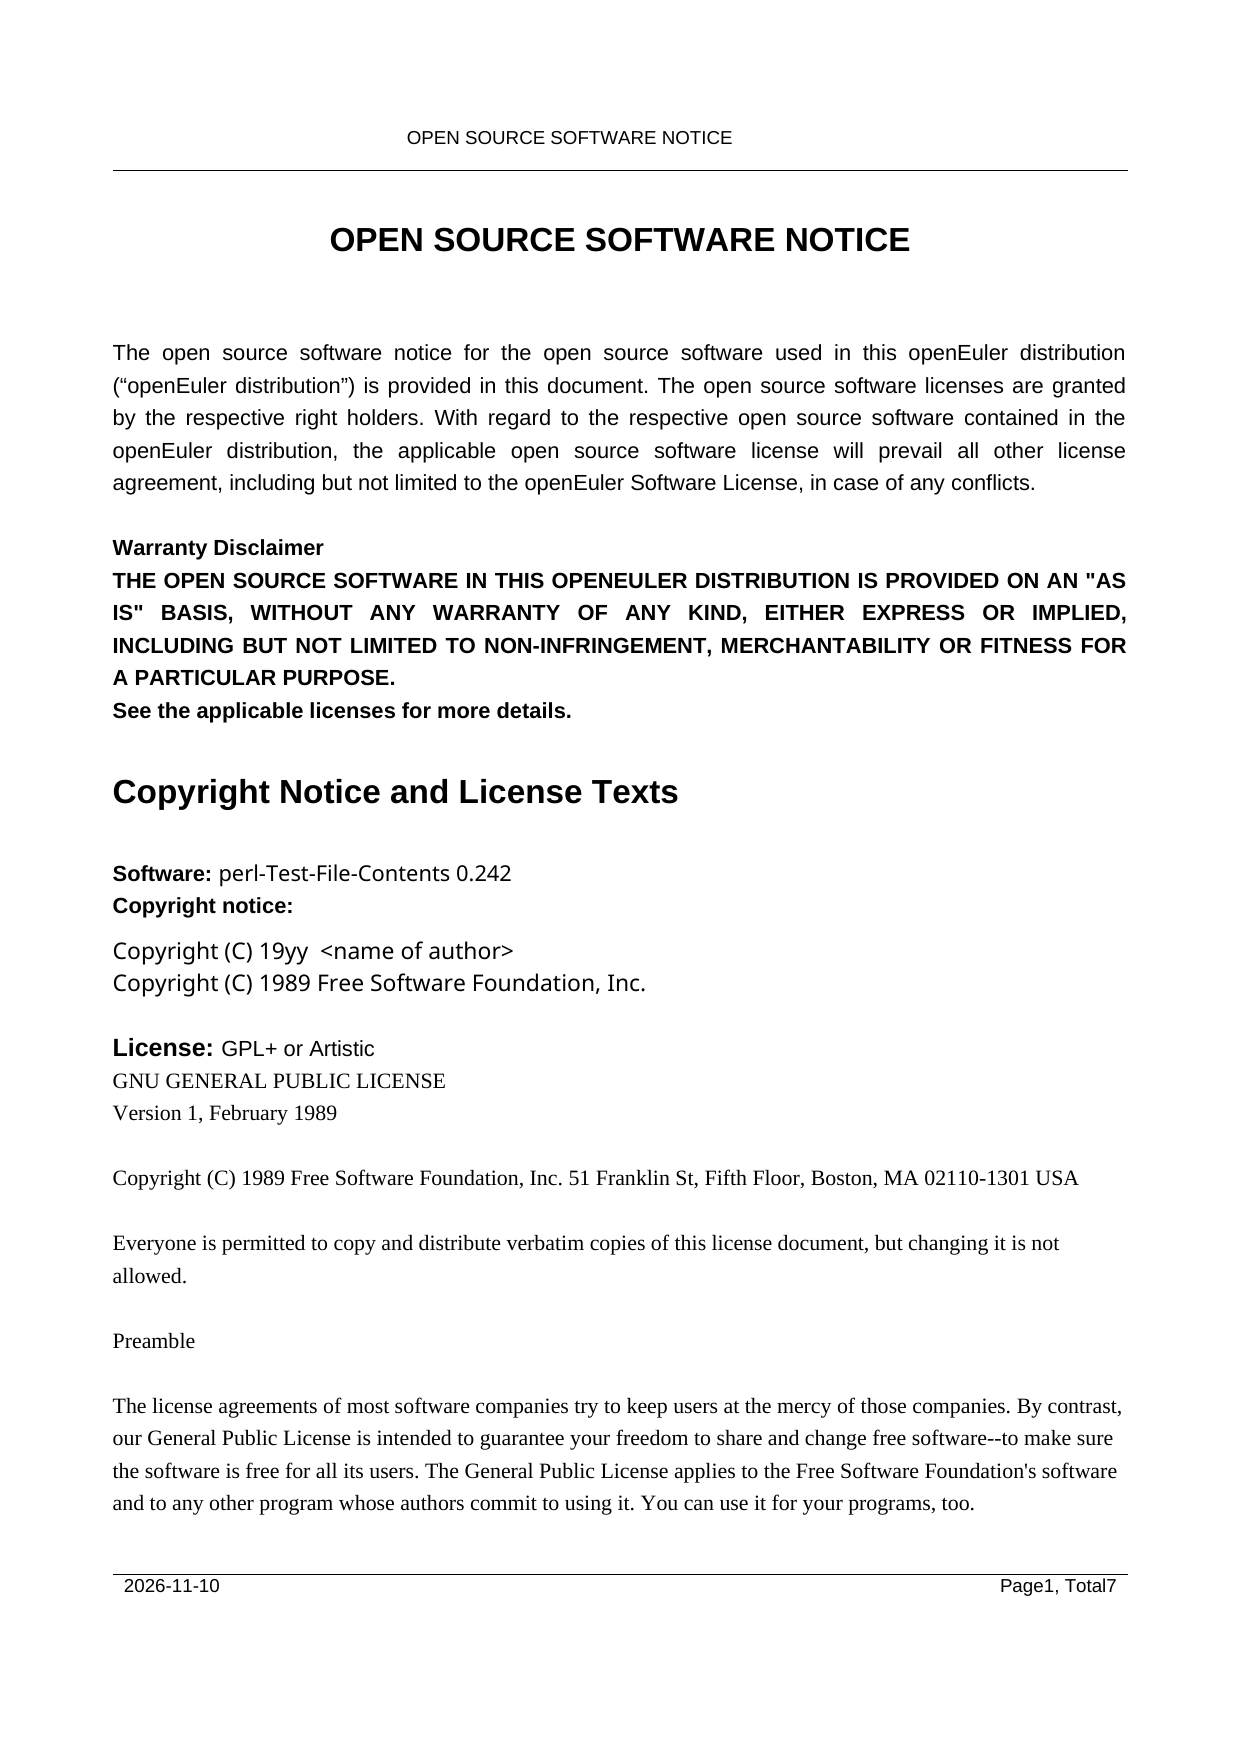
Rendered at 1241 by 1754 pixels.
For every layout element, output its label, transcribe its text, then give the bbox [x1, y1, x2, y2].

text THE OPEN SOURCE SOFTWARE IN THIS OPENEULER DISTRIBUTION IS PROVIDED ON AN "AS IS" BASIS, WITHOUT ANY WARRANTY OF ANY KIND, EITHER EXPRESS OR IMPLIED, INCLUDING BUT NOT LIMITED TO NON-INFRINGEMENT, MERCHANTABILITY OR FITNESS FOR A PARTICULAR PURPOSE. See the applicable licenses for more details. [112, 564, 1128, 726]
text Copyright Notice and License Texts [112, 759, 1128, 824]
title Software: perl-Test-File-Contents 0.242 [112, 856, 1128, 889]
text License: GPL+ or Artistic [112, 1031, 1128, 1064]
text Copyright notice: [112, 889, 1128, 921]
text Warranty Disclaimer [112, 531, 1128, 564]
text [112, 1064, 1128, 1519]
text The open source software notice for the open source software used in this openEuler distribution (“openEuler distribution”) is provided in this document. The open source software licenses are granted by the respective right holders. With regard to the respective open source software contained in the openEuler distribution, the applicable open source software license will prevail all other license agreement, including but not limited to the openEuler Software License, in case of any conflicts. [112, 336, 1128, 499]
text OPEN SOURCE SOFTWARE NOTICE [112, 206, 1128, 271]
text Copyright (C) 19yy <name of author> Copyright (C) 1989 Free Software Foundation, Inc. [112, 934, 1128, 1031]
